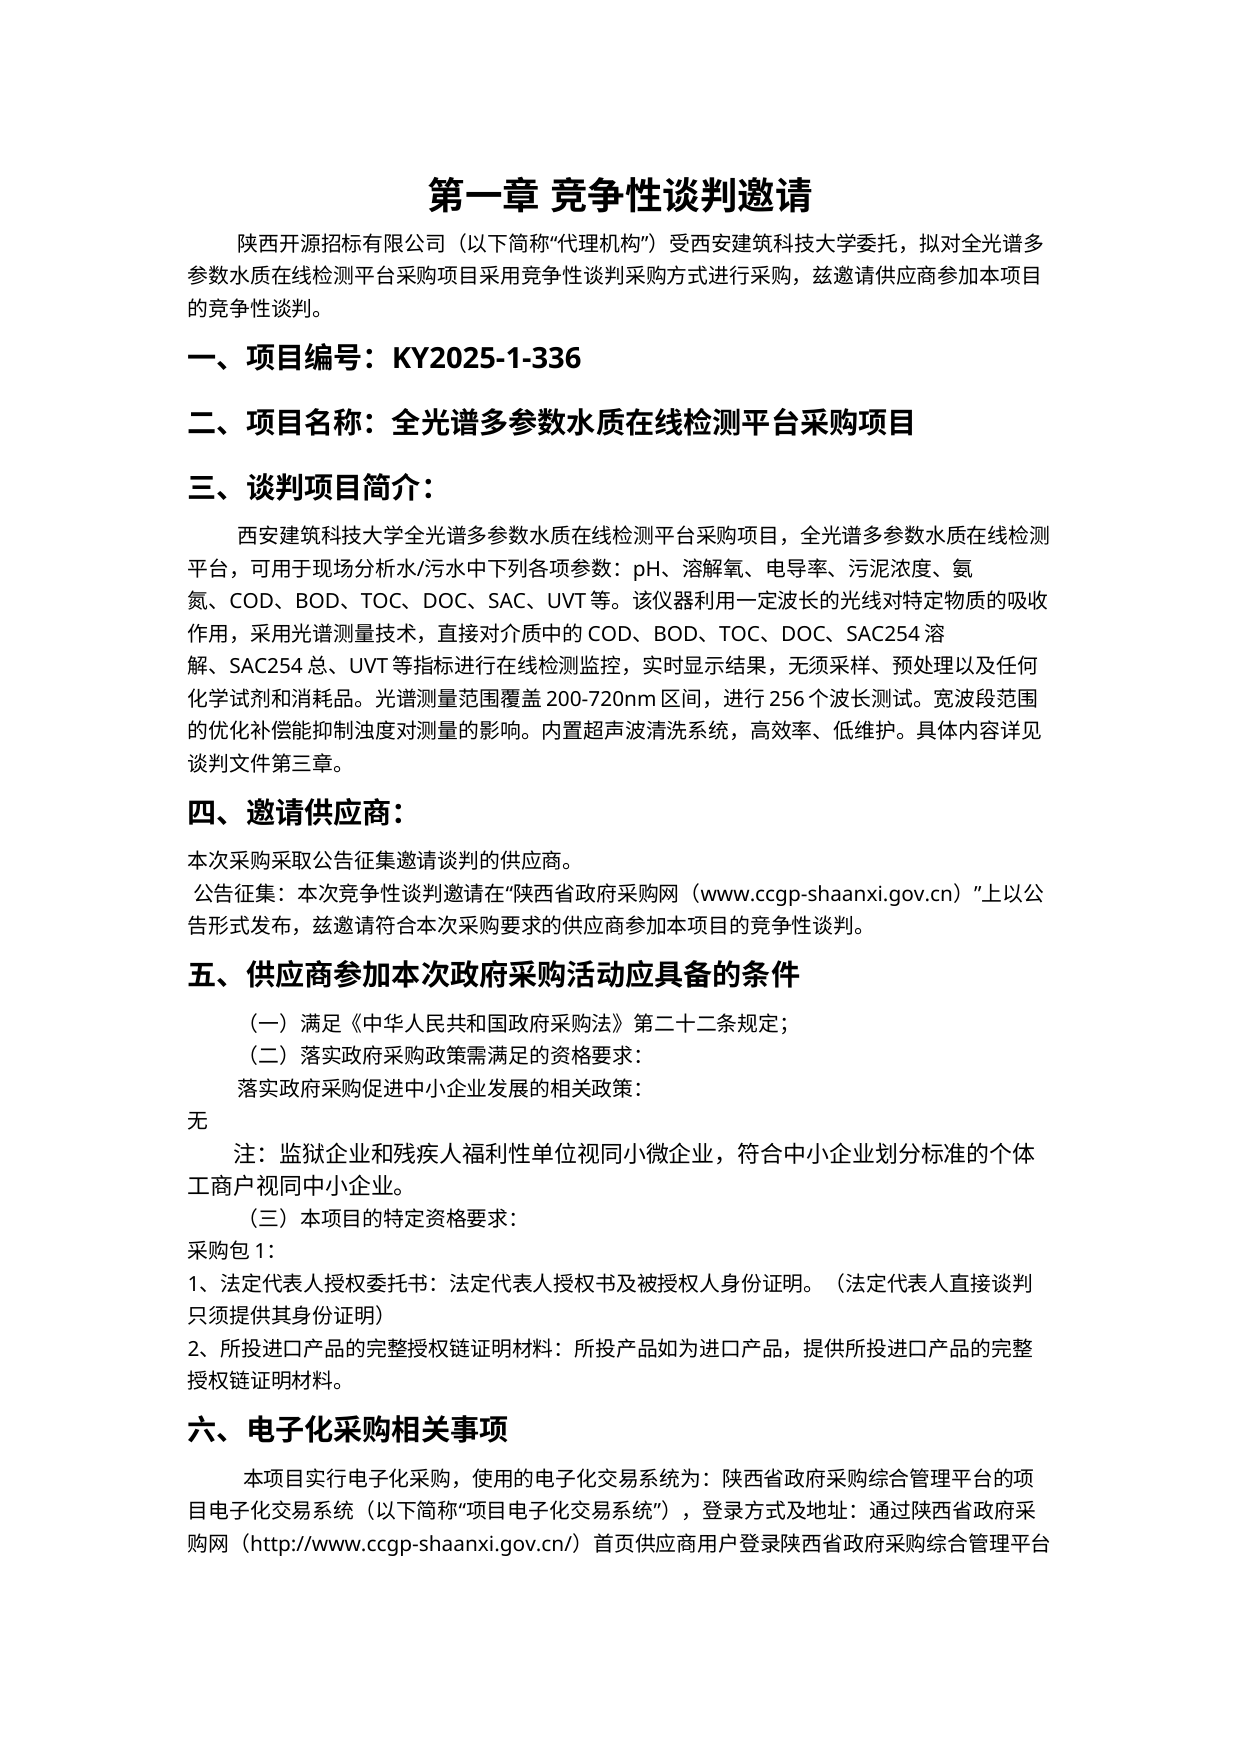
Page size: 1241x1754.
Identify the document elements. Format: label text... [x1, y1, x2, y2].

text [187, 1462, 1053, 1559]
text 西安建筑科技大学全光谱多参数水质在线检测平台采购项目，全光谱多参数水质在线检测平台，可用于现场分析水/污水中下列各项参数：pH、溶解氧、电导率、污泥浓度、氨氮、COD、BOD、TOC、DOC、SAC、UVT等。该仪器利用一定波长的光线对特定物质的吸收作用，采用光谱测量技术，直接对介质中的COD、BOD、TOC、DOC、SAC254溶解、SAC254总、UVT等指标进行在线检测监控，实时显示结果，无须采样、预处理以及任何化学试剂和消耗品。光谱测量范围覆盖200-720nm区间，进行256个波长测试。宽波段范围的优化补偿能抑制浊度对测量的影响。内置超声波清洗系统，高效率、低维护。具体内容详见谈判文件第三章。 [187, 519, 1053, 779]
text 2、所投进口产品的完整授权链证明材料：所投产品如为进口产品，提供所投进口产品的完整授权链证明材料。 [187, 1332, 1053, 1397]
text 采购包1： [187, 1234, 1053, 1267]
text 落实政府采购促进中小企业发展的相关政策： [187, 1072, 1053, 1104]
text 一、项目编号：KY2025-1-336 [187, 324, 1053, 389]
text 五、供应商参加本次政府采购活动应具备的条件 [187, 942, 1053, 1007]
text 公告征集：本次竞争性谈判邀请在“陕西省政府采购网（www.ccgp-shaanxi.gov.cn）”上以公告形式发布，兹邀请符合本次采购要求的供应商参加本项目的竞争性谈判。 [187, 877, 1053, 942]
text 六、电子化采购相关事项 [187, 1397, 1053, 1462]
text （二）落实政府采购政策需满足的资格要求： [187, 1039, 1053, 1072]
text 1、法定代表人授权委托书：法定代表人授权书及被授权人身份证明。（法定代表人直接谈判只须提供其身份证明） [187, 1267, 1053, 1332]
text 陕西开源招标有限公司（以下简称“代理机构”）受西安建筑科技大学委托，拟对全光谱多参数水质在线检测平台采购项目采用竞争性谈判采购方式进行采购，兹邀请供应商参加本项目的竞争性谈判。 [187, 227, 1053, 324]
text （一）满足《中华人民共和国政府采购法》第二十二条规定； [187, 1007, 1053, 1039]
text 第一章 竞争性谈判邀请 [187, 162, 1053, 227]
text 本次采购采取公告征集邀请谈判的供应商。 [187, 844, 1053, 877]
text 二、项目名称：全光谱多参数水质在线检测平台采购项目 [187, 389, 1053, 454]
text 四、邀请供应商： [187, 779, 1053, 844]
text 三、谈判项目简介： [187, 454, 1053, 519]
text 注：监狱企业和残疾人福利性单位视同小微企业，符合中小企业划分标准的个体工商户视同中小企业。 [187, 1137, 1053, 1202]
text （三）本项目的特定资格要求： [187, 1202, 1053, 1234]
text 无 [187, 1104, 1053, 1137]
